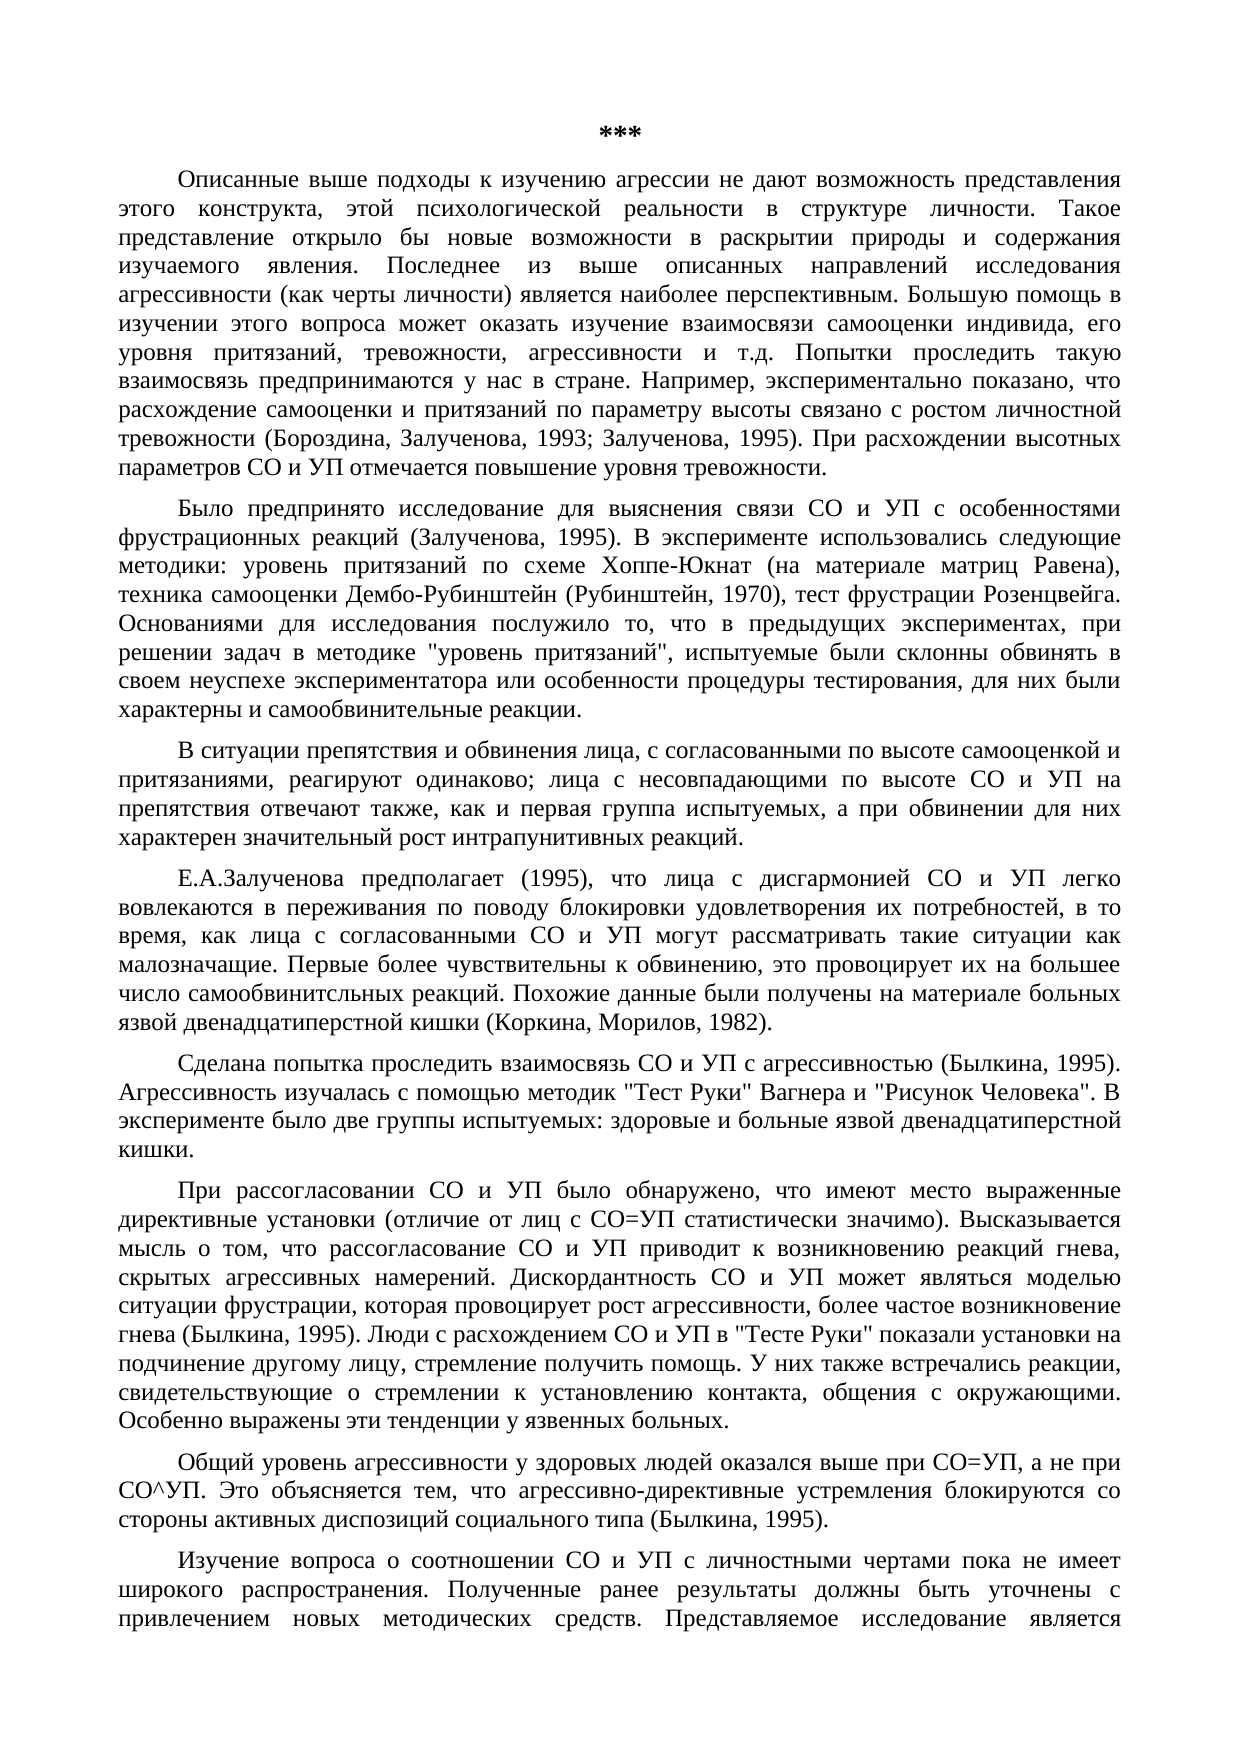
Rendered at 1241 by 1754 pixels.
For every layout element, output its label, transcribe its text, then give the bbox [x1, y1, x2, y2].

text *** [118, 118, 1122, 152]
text Сделана попытка проследить взаимосвязь СО и УП с агрессивностью (Былкина, 1995). Агрессивность изучалась с помощью методик "Тест Руки" Вагнера и "Рисунок Человека". В эксперименте было две группы испытуемых: здоровые и больные язвой двенадцатиперстной кишки. [118, 1048, 1122, 1163]
text Е.А.Залученова предполагает (1995), что лица с дисгармонией СО и УП легко вовлекаются в переживания по поводу блокировки удовлетворения их потребностей, в то время, как лица с согласованными СО и УП могут рассматривать такие ситуации как малозначащие. Первые более чувствительны к обвинению, это провоцирует их на большее число самообвинитсльных реакций. Похожие данные были получены на материале больных язвой двенадцатиперстной кишки (Коркина, Морилов, 1982). [118, 863, 1122, 1035]
text При рассогласовании СО и УП было обнаружено, что имеют место выраженные директивные установки (отличие от лиц с СО=УП статистически значимо). Высказывается мысль о том, что рассогласование СО и УП приводит к возникновению реакций гнева, скрытых агрессивных намерений. Дискордантность СО и УП может являться моделью ситуации фрустрации, которая провоцирует рост агрессивности, более частое возникновение гнева (Былкина, 1995). Люди с расхождением СО и УП в "Тесте Руки" показали установки на подчинение другому лицу, стремление получить помощь. У них также встречались реакции, свидетельствующие о стремлении к установлению контакта, общения с окружающими. Особенно выражены эти тенденции у язвенных больных. [118, 1175, 1122, 1434]
text Было предпринято исследование для выяснения связи СО и УП с особенностями фрустрационных реакций (Залученова, 1995). В эксперименте использовались следующие методики: уровень притязаний по схеме Хоппе-Юкнат (на материале матриц Равена), техника самооценки Дембо-Рубинштейн (Рубинштейн, 1970), тест фрустрации Розенцвейга. Основаниями для исследования послужило то, что в предыдущих экспериментах, при решении задач в методике "уровень притязаний", испытуемые были склонны обвинять в своем неуспехе экспериментатора или особенности процедуры тестирования, для них были характерны и самообвинительные реакции. [118, 493, 1122, 723]
text Описанные выше подходы к изучению агрессии не дают возможность представления этого конструкта, этой психологической реальности в структуре личности. Такое представление открыло бы новые возможности в раскрытии природы и содержания изучаемого явления. Последнее из выше описанных направлений исследования агрессивности (как черты личности) является наиболее перспективным. Большую помощь в изучении этого вопроса может оказать изучение взаимосвязи самооценки индивида, его уровня притязаний, тревожности, агрессивности и т.д. Попытки проследить такую взаимосвязь предпринимаются у нас в стране. Например, экспериментально показано, что расхождение самооценки и притязаний по параметру высоты связано с ростом личностной тревожности (Бороздина, Залученова, 1993; Залученова, 1995). При расхождении высотных параметров СО и УП отмечается повышение уровня тревожности. [118, 164, 1122, 480]
text В ситуации препятствия и обвинения лица, с согласованными по высоте самооценкой и притязаниями, реагируют одинаково; лица с несовпадающими по высоте СО и УП на препятствия отвечают также, как и первая группа испытуемых, а при обвинении для них характерен значительный рост интрапунитивных реакций. [118, 735, 1122, 850]
text Общий уровень агрессивности у здоровых людей оказался выше при СО=УП, а не при СО^УП. Это объясняется тем, что агрессивно-директивные устремления блокируются со стороны активных диспозиций социального типа (Былкина, 1995). [118, 1447, 1122, 1533]
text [118, 1545, 1122, 1632]
